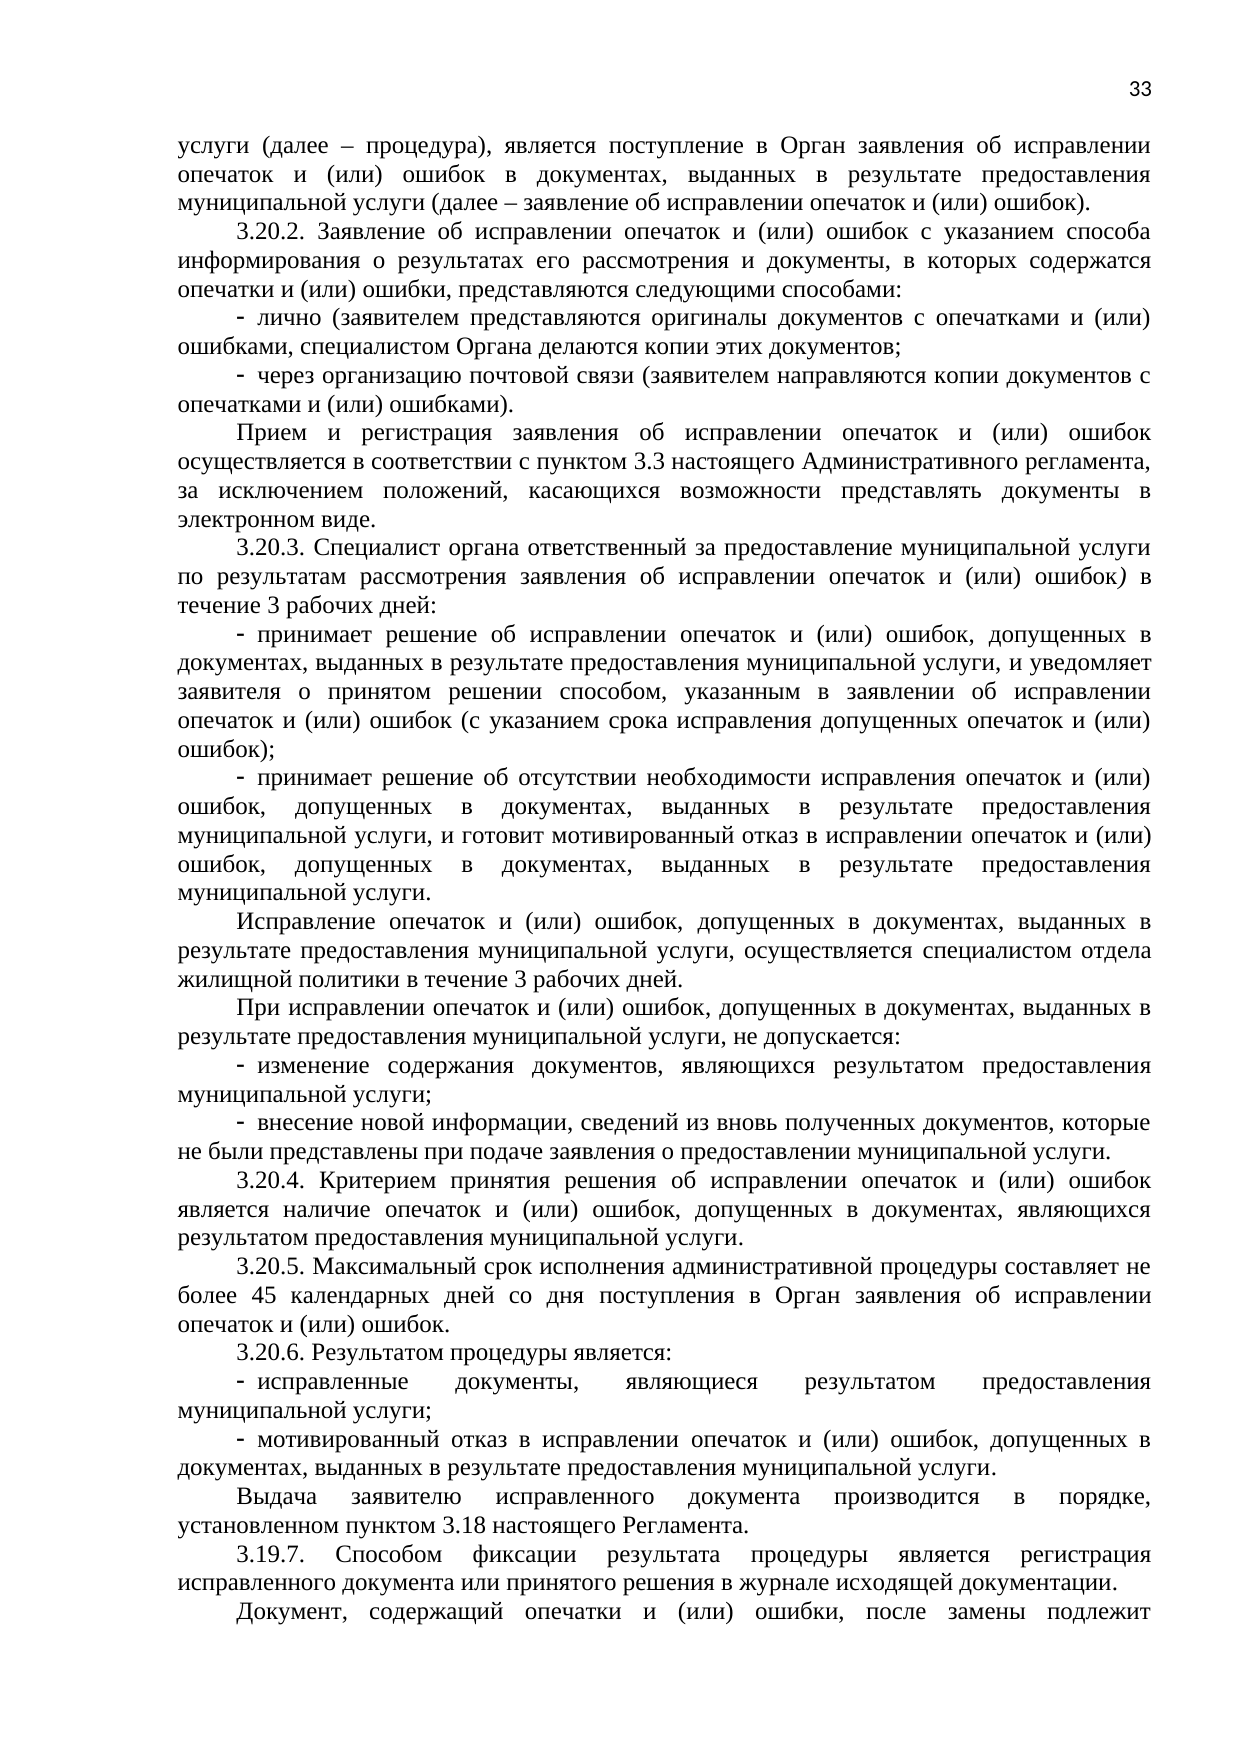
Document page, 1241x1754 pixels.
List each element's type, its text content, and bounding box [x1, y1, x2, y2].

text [177, 130, 1152, 216]
list принимает решение об отсутствии необходимости исправления опечаток и (или) ошибок, допущенных в документах, выданных в результате предоставления муниципальной услуги, и готовит мотивированный отказ в исправлении опечаток и (или) ошибок, допущенных в документах, выданных в результате предоставления муниципальной услуги. [177, 762, 1152, 906]
list мотивированный отказ в исправлении опечаток и (или) ошибок, допущенных в документах, выданных в результате предоставления муниципальной услуги. [177, 1424, 1152, 1481]
text Прием и регистрация заявления об исправлении опечаток и (или) ошибок осуществляется в соответствии с пунктом 3.3 настоящего Административного регламента, за исключением положений, касающихся возможности представлять документы в электронном виде. [177, 417, 1152, 532]
text 3.20.6. Результатом процедуры является: [177, 1337, 1152, 1366]
list лично (заявителем представляются оригиналы документов с опечатками и (или) ошибками, специалистом Органа делаются копии этих документов; [177, 302, 1152, 360]
list через организацию почтовой связи (заявителем направляются копии документов с опечатками и (или) ошибками). [177, 360, 1152, 417]
list изменение содержания документов, являющихся результатом предоставления муниципальной услуги; [177, 1050, 1152, 1107]
text Выдача заявителю исправленного документа производится в порядке, установленном пунктом 3.18 настоящего Регламента. [177, 1481, 1152, 1539]
list принимает решение об исправлении опечаток и (или) ошибок, допущенных в документах, выданных в результате предоставления муниципальной услуги, и уведомляет заявителя о принятом решении способом, указанным в заявлении об исправлении опечаток и (или) ошибок (с указанием срока исправления допущенных опечаток и (или) ошибок); [177, 619, 1152, 762]
list внесение новой информации, сведений из вновь полученных документов, которые не были представлены при подаче заявления о предоставлении муниципальной услуги. [177, 1107, 1152, 1165]
text 3.20.4. Критерием принятия решения об исправлении опечаток и (или) ошибок является наличие опечаток и (или) ошибок, допущенных в документах, являющихся результатом предоставления муниципальной услуги. [177, 1165, 1152, 1251]
text При исправлении опечаток и (или) ошибок, допущенных в документах, выданных в результате предоставления муниципальной услуги, не допускается: [177, 992, 1152, 1050]
text 3.20.2. Заявление об исправлении опечаток и (или) ошибок с указанием способа информирования о результатах его рассмотрения и документы, в которых содержатся опечатки и (или) ошибки, представляются следующими способами: [177, 216, 1152, 302]
text 3.19.7. Способом фиксации результата процедуры является регистрация исправленного документа или принятого решения в журнале исходящей документации. [177, 1539, 1152, 1596]
text 3.20.3. Специалист органа ответственный за предоставление муниципальной услуги по результатам рассмотрения заявления об исправлении опечаток и (или) ошибок) в течение 3 рабочих дней: [177, 532, 1152, 619]
text 3.20.5. Максимальный срок исполнения административной процедуры составляет не более 45 календарных дней со дня поступления в Орган заявления об исправлении опечаток и (или) ошибок. [177, 1251, 1152, 1337]
text Исправление опечаток и (или) ошибок, допущенных в документах, выданных в результате предоставления муниципальной услуги, осуществляется специалистом отдела жилищной политики в течение 3 рабочих дней. [177, 906, 1152, 992]
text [177, 1596, 1152, 1625]
list исправленные документы, являющиеся результатом предоставления муниципальной услуги; [177, 1366, 1152, 1424]
